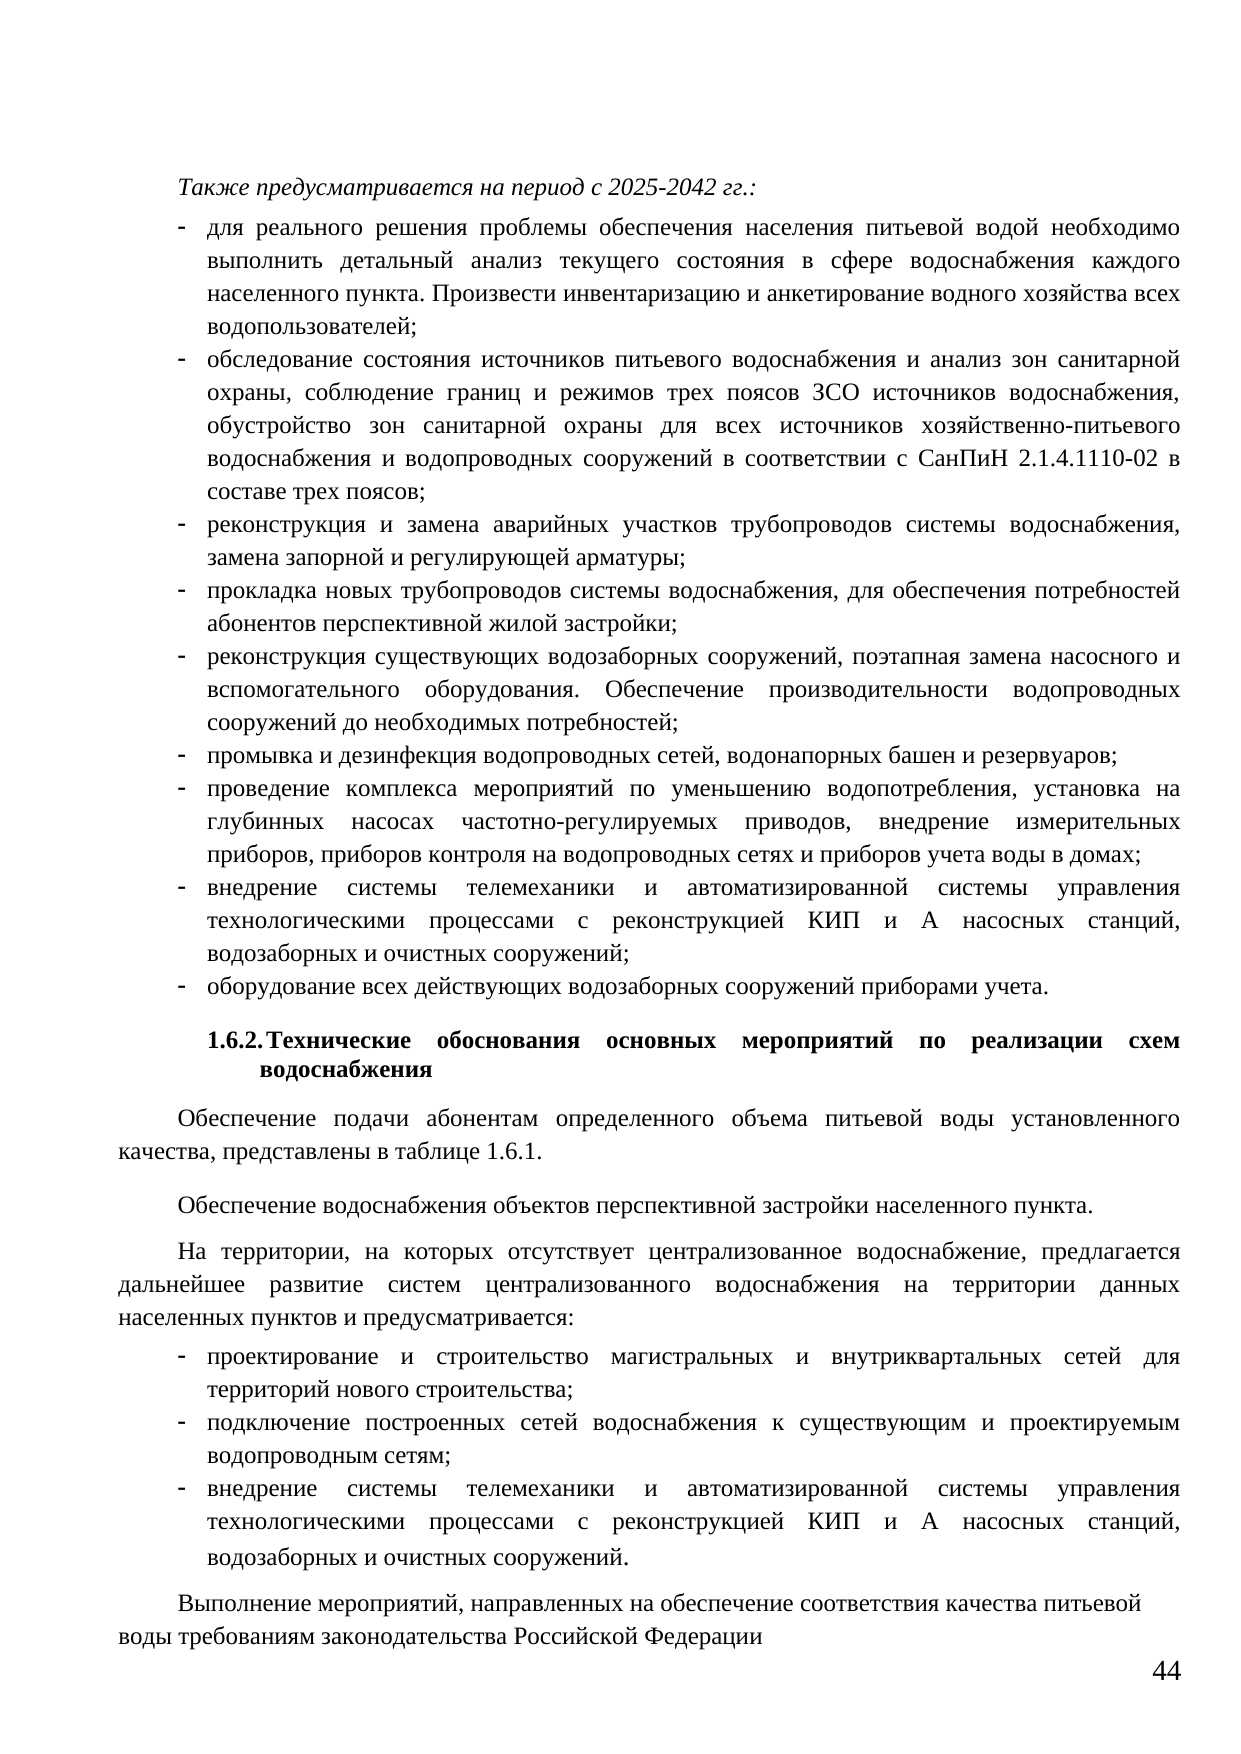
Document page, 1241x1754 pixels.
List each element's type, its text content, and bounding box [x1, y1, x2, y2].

list проектирование и строительство магистральных и внутриквартальных сетей для территорий нового строительства; [177, 1341, 1181, 1403]
list проведение комплекса мероприятий по уменьшению водопотребления, установка на глубинных насосах частотно-регулируемых приводов, внедрение измерительных приборов, приборов контроля на водопроводных сетях и приборов учета воды в домах; [177, 773, 1181, 868]
list внедрение системы телемеханики и автоматизированной системы управления технологическими процессами с реконструкцией КИП и А насосных станций, водозаборных и очистных сооружений; [177, 872, 1181, 967]
list подключение построенных сетей водоснабжения к существующим и проектируемым водопроводным сетям; [177, 1407, 1181, 1469]
list для реального решения проблемы обеспечения населения питьевой водой необходимо выполнить детальный анализ текущего состояния в сфере водоснабжения каждого населенного пункта. Произвести инвентаризацию и анкетирование водного хозяйства всех водопользователей; [177, 212, 1181, 339]
list внедрение системы телемеханики и автоматизированной системы управления технологическими процессами с реконструкцией КИП и А насосных станций, водозаборных и очистных сооружений. [177, 1473, 1181, 1571]
text Обеспечение водоснабжения объектов перспективной застройки населенного пункта. [118, 1190, 1181, 1219]
text Также предусматривается на период с 2025-2042 гг.: [118, 172, 1181, 201]
list промывка и дезинфекция водопроводных сетей, водонапорных башен и резервуаров; [177, 740, 1181, 769]
list реконструкция и замена аварийных участков трубопроводов системы водоснабжения, замена запорной и регулирующей арматуры; [177, 509, 1181, 571]
text На территории, на которых отсутствует централизованное водоснабжение, предлагается дальнейшее развитие систем централизованного водоснабжения на территории данных населенных пунктов и предусматривается: [118, 1236, 1181, 1331]
list обследование состояния источников питьевого водоснабжения и анализ зон санитарной охраны, соблюдение границ и режимов трех поясов ЗСО источников водоснабжения, обустройство зон санитарной охраны для всех источников хозяйственно-питьевого водоснабжения и водопроводных сооружений в соответствии с СанПиН 2.1.4.1110-02 в составе трех поясов; [177, 344, 1181, 505]
list Выполнение мероприятий, направленных на обеспечение соответствия качества питьевой воды требованиям законодательства Российской Федерации [118, 1588, 1181, 1649]
list прокладка новых трубопроводов системы водоснабжения, для обеспечения потребностей абонентов перспективной жилой застройки; [177, 575, 1181, 637]
list реконструкция существующих водозаборных сооружений, поэтапная замена насосного и вспомогательного оборудования. Обеспечение производительности водопроводных сооружений до необходимых потребностей; [177, 641, 1181, 736]
text Обеспечение подачи абонентам определенного объема питьевой воды установленного качества, представлены в таблице 1.6.1. [118, 1103, 1181, 1165]
list оборудование всех действующих водозаборных сооружений приборами учета. [177, 971, 1181, 1000]
subtitle Технические обоснования основных мероприятий по реализации схем водоснабжения [207, 1025, 1181, 1083]
